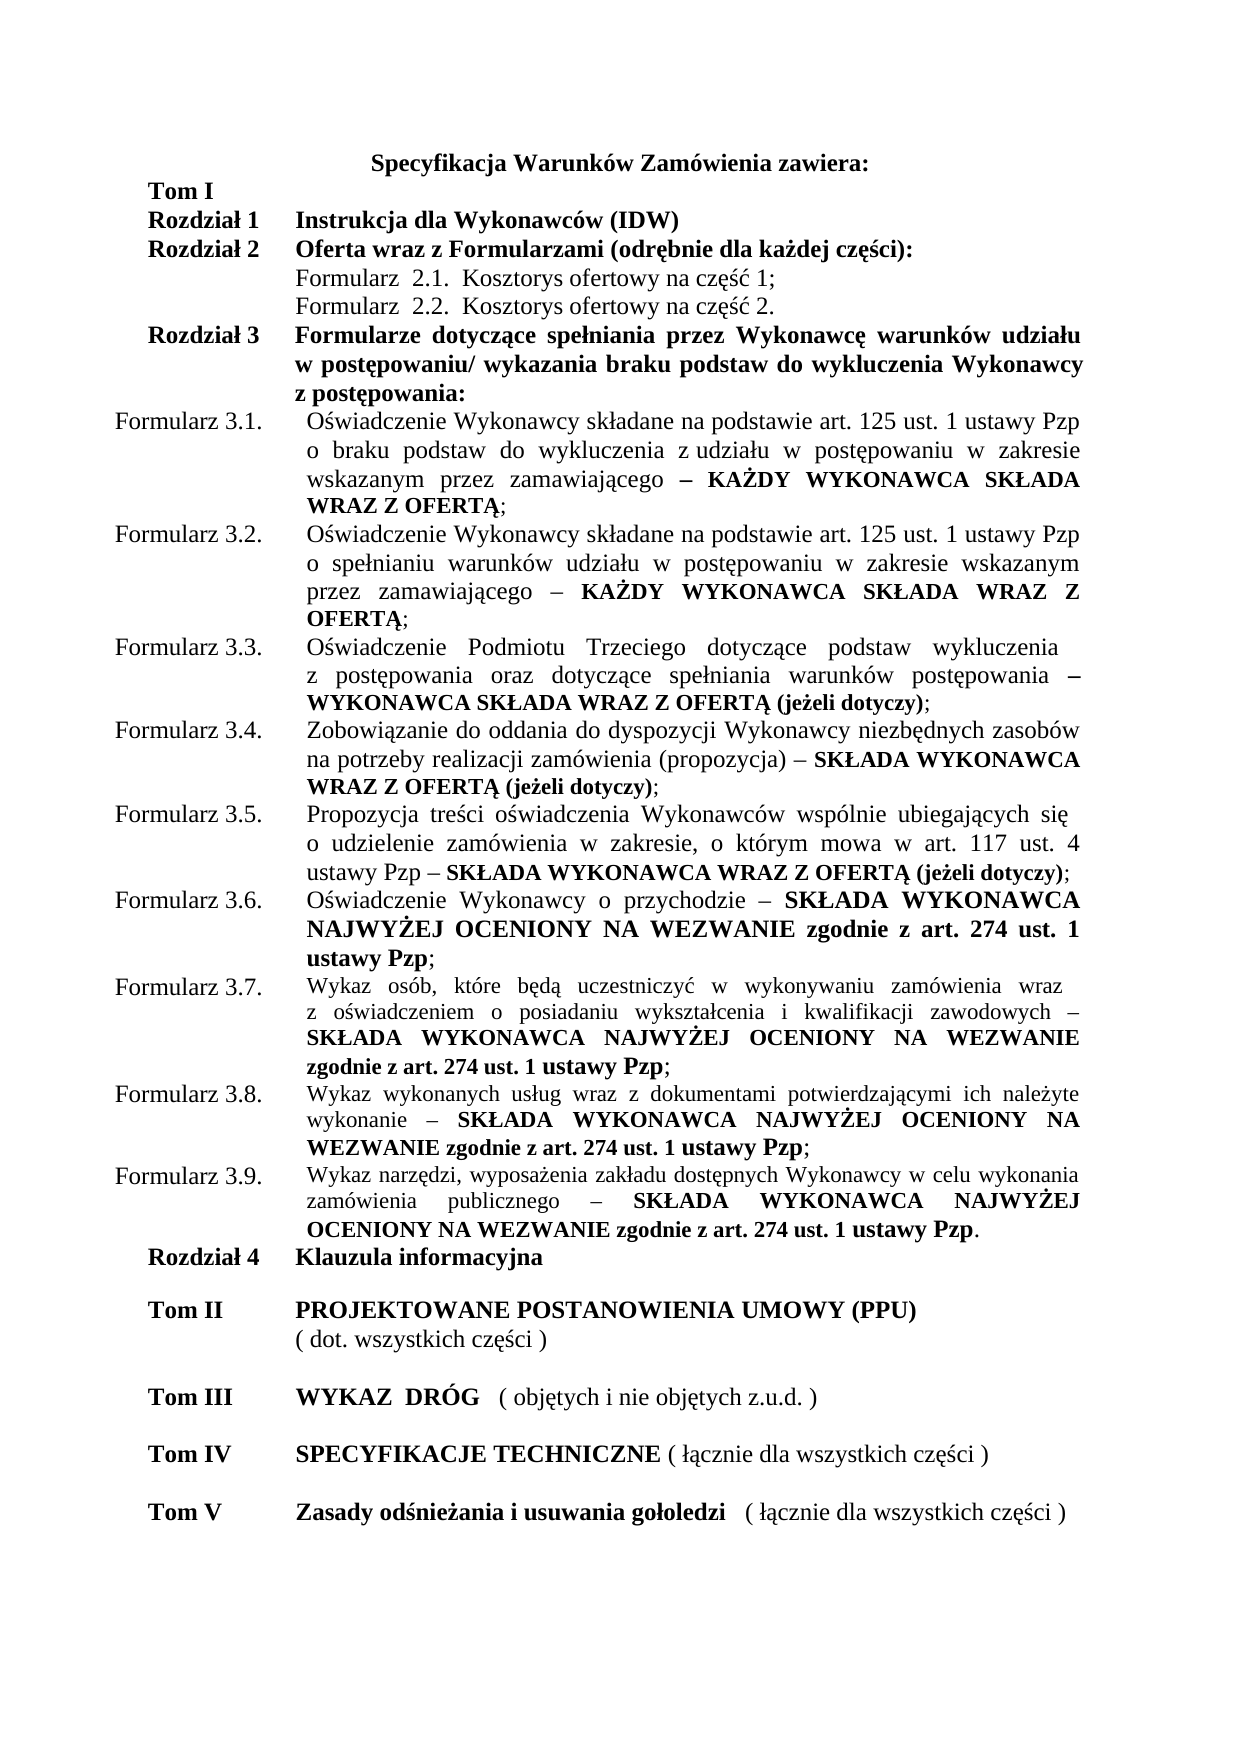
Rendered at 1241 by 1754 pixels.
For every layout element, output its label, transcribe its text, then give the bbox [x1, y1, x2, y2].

table_cell Oświadczenie Wykonawcy o przychodzie – SKŁADA WYKONAWCA NAJWYŻEJ OCENIONY NA WEZWANIE zgodnie z art. 274 ust. 1 ustawy Pzp; [295, 886, 1092, 972]
text Rozdział 1 Instrukcja dla Wykonawców (IDW) [148, 205, 1093, 234]
text Tom V Zasady odśnieżania i usuwania gołoledzi ( łącznie dla wszystkich części ) [148, 1497, 1093, 1525]
table_cell Formularz 3.6. [103, 886, 295, 972]
table_header Formularz 3.1. [103, 406, 295, 519]
table_cell Formularz 3.3. [103, 632, 295, 715]
table_cell Zobowiązanie do oddania do dyspozycji Wykonawcy niezbędnych zasobów na potrzeby realizacji zamówienia (propozycja) – SKŁADA WYKONAWCA WRAZ Z OFERTĄ (jeżeli dotyczy); [295, 715, 1092, 799]
table_cell Formularz 3.2. [103, 519, 295, 632]
table_header Oświadczenie Wykonawcy składane na podstawie art. 125 ust. 1 ustawy Pzp o braku podstaw do wykluczenia z udziału w postępowaniu w zakresie wskazanym przez zamawiającego – KAŻDY WYKONAWCA SKŁADA WRAZ Z OFERTĄ; [295, 406, 1092, 519]
text Tom II PROJEKTOWANE POSTANOWIENIA UMOWY (PPU) [148, 1295, 1093, 1324]
text Rozdział 3 Formularze dotyczące spełniania przez Wykonawcę warunków udziału w postępowaniu/ wykazania braku podstaw do wykluczenia Wykonawcy z postępowania: [148, 320, 1093, 406]
table_cell Formularz 3.8. [103, 1080, 295, 1161]
table_cell Oświadczenie Podmiotu Trzeciego dotyczące podstaw wykluczenia z postępowania oraz dotyczące spełniania warunków postępowania –WYKONAWCA SKŁADA WRAZ Z OFERTĄ (jeżeli dotyczy); [295, 632, 1092, 715]
text Rozdział 4 Klauzula informacyjna [148, 1242, 1093, 1271]
text Specyfikacja Warunków Zamówienia zawiera: [148, 148, 1093, 176]
text ( dot. wszystkich części ) [148, 1324, 1093, 1353]
table_cell Propozycja treści oświadczenia Wykonawców wspólnie ubiegających się o udzielenie zamówienia w zakresie, o którym mowa w art. 117 ust. 4 ustawy Pzp – SKŁADA WYKONAWCA WRAZ Z OFERTĄ (jeżeli dotyczy); [295, 799, 1092, 886]
table_cell Wykaz narzędzi, wyposażenia zakładu dostępnych Wykonawcy w celu wykonania zamówienia publicznego – SKŁADA WYKONAWCA NAJWYŻEJ OCENIONY NA WEZWANIE zgodnie z art. 274 ust. 1 ustawy Pzp. [295, 1161, 1092, 1242]
table_cell Wykaz wykonanych usług wraz z dokumentami potwierdzającymi ich należyte wykonanie – SKŁADA WYKONAWCA NAJWYŻEJ OCENIONY NA WEZWANIE zgodnie z art. 274 ust. 1 ustawy Pzp; [295, 1080, 1092, 1161]
text Tom III WYKAZ DRÓG ( objętych i nie objętych z.u.d. ) [148, 1382, 1093, 1410]
table_cell Formularz 3.5. [103, 799, 295, 886]
table_cell Formularz 3.9. [103, 1161, 295, 1242]
text Tom I [148, 176, 1093, 205]
text Rozdział 2 Oferta wraz z Formularzami (odrębnie dla każdej części): [148, 234, 1093, 263]
text Formularz 2.2. Kosztorys ofertowy na część 2. [221, 291, 1093, 320]
table_cell Wykaz osób, które będą uczestniczyć w wykonywaniu zamówienia wraz z oświadczeniem o posiadaniu wykształcenia i kwalifikacji zawodowych – SKŁADA WYKONAWCA NAJWYŻEJ OCENIONY NA WEZWANIE zgodnie z art. 274 ust. 1 ustawy Pzp; [295, 972, 1092, 1079]
table_cell Formularz 3.7. [103, 972, 295, 1079]
table_cell Oświadczenie Wykonawcy składane na podstawie art. 125 ust. 1 ustawy Pzp o spełnianiu warunków udziału w postępowaniu w zakresie wskazanym przez zamawiającego – KAŻDY WYKONAWCA SKŁADA WRAZ Z OFERTĄ; [295, 519, 1092, 632]
text Formularz 2.1. Kosztorys ofertowy na część 1; [221, 263, 1093, 291]
table_cell Formularz 3.4. [103, 715, 295, 799]
text Tom IV SPECYFIKACJE TECHNICZNE ( łącznie dla wszystkich części ) [148, 1439, 1093, 1468]
